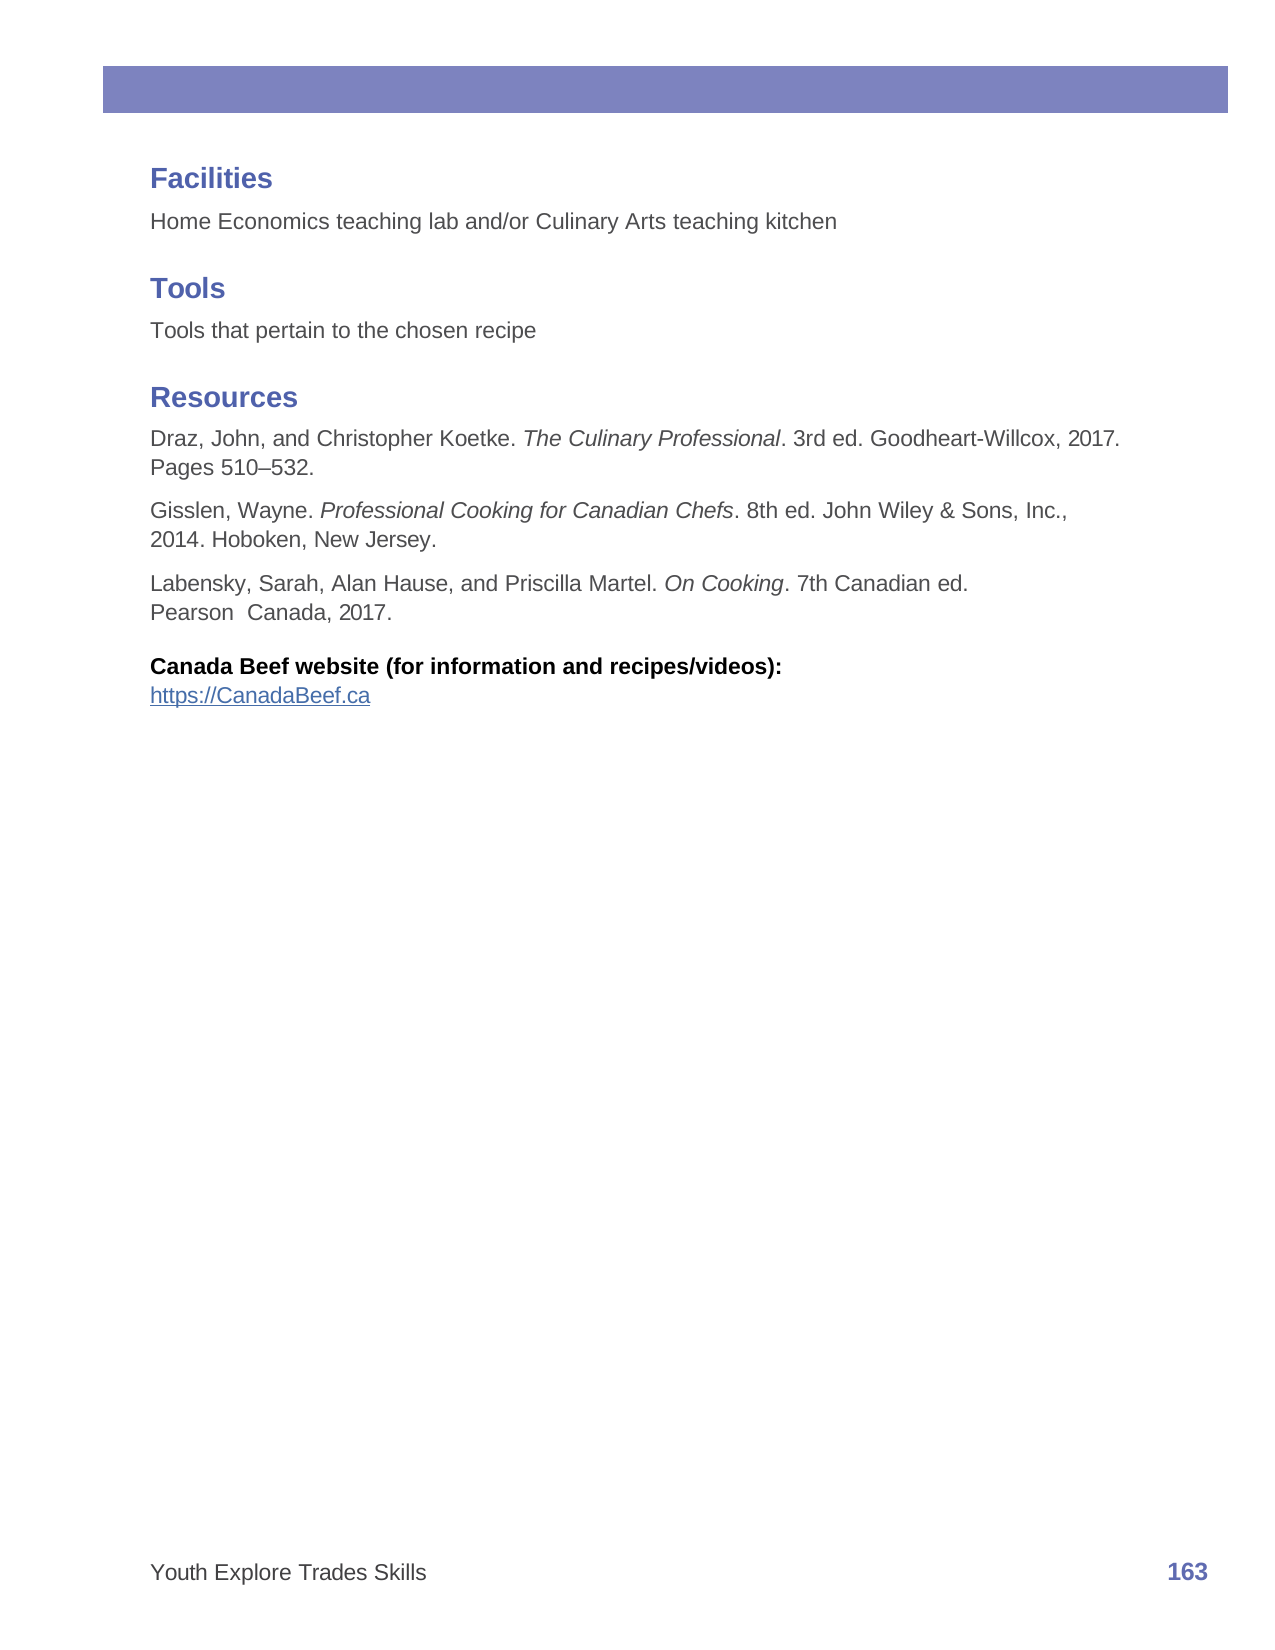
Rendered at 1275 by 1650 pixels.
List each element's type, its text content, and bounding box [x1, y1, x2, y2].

text https://CanadaBeef.ca [150, 682, 1239, 708]
text Gisslen, Wayne. Professional Cooking for Canadian Chefs. 8th ed. John Wiley & Sons, Inc., 2014. Hoboken, New Jersey. [150, 497, 1103, 553]
subtitle Resources [150, 380, 1239, 414]
text Youth Explore Trades Skills 163 [150, 1557, 1239, 1585]
text Labensky, Sarah, Alan Hause, and Priscilla Martel. On Cooking. 7th Canadian ed. Pearson Canada, 2017. [150, 570, 1054, 626]
text Draz, John, and Christopher Koetke. The Culinary Professional. 3rd ed. Goodheart-Willcox, 2017. Pages 510–532. [150, 424, 1123, 480]
subtitle Facilities [150, 161, 1239, 195]
subtitle Tools [150, 271, 1239, 304]
text Home Economics teaching lab and/or Culinary Arts teaching kitchen [150, 208, 1239, 234]
subtitle Canada Beef website (for information and recipes/videos): [150, 653, 1239, 679]
text Tools that pertain to the chosen recipe [150, 317, 1239, 344]
